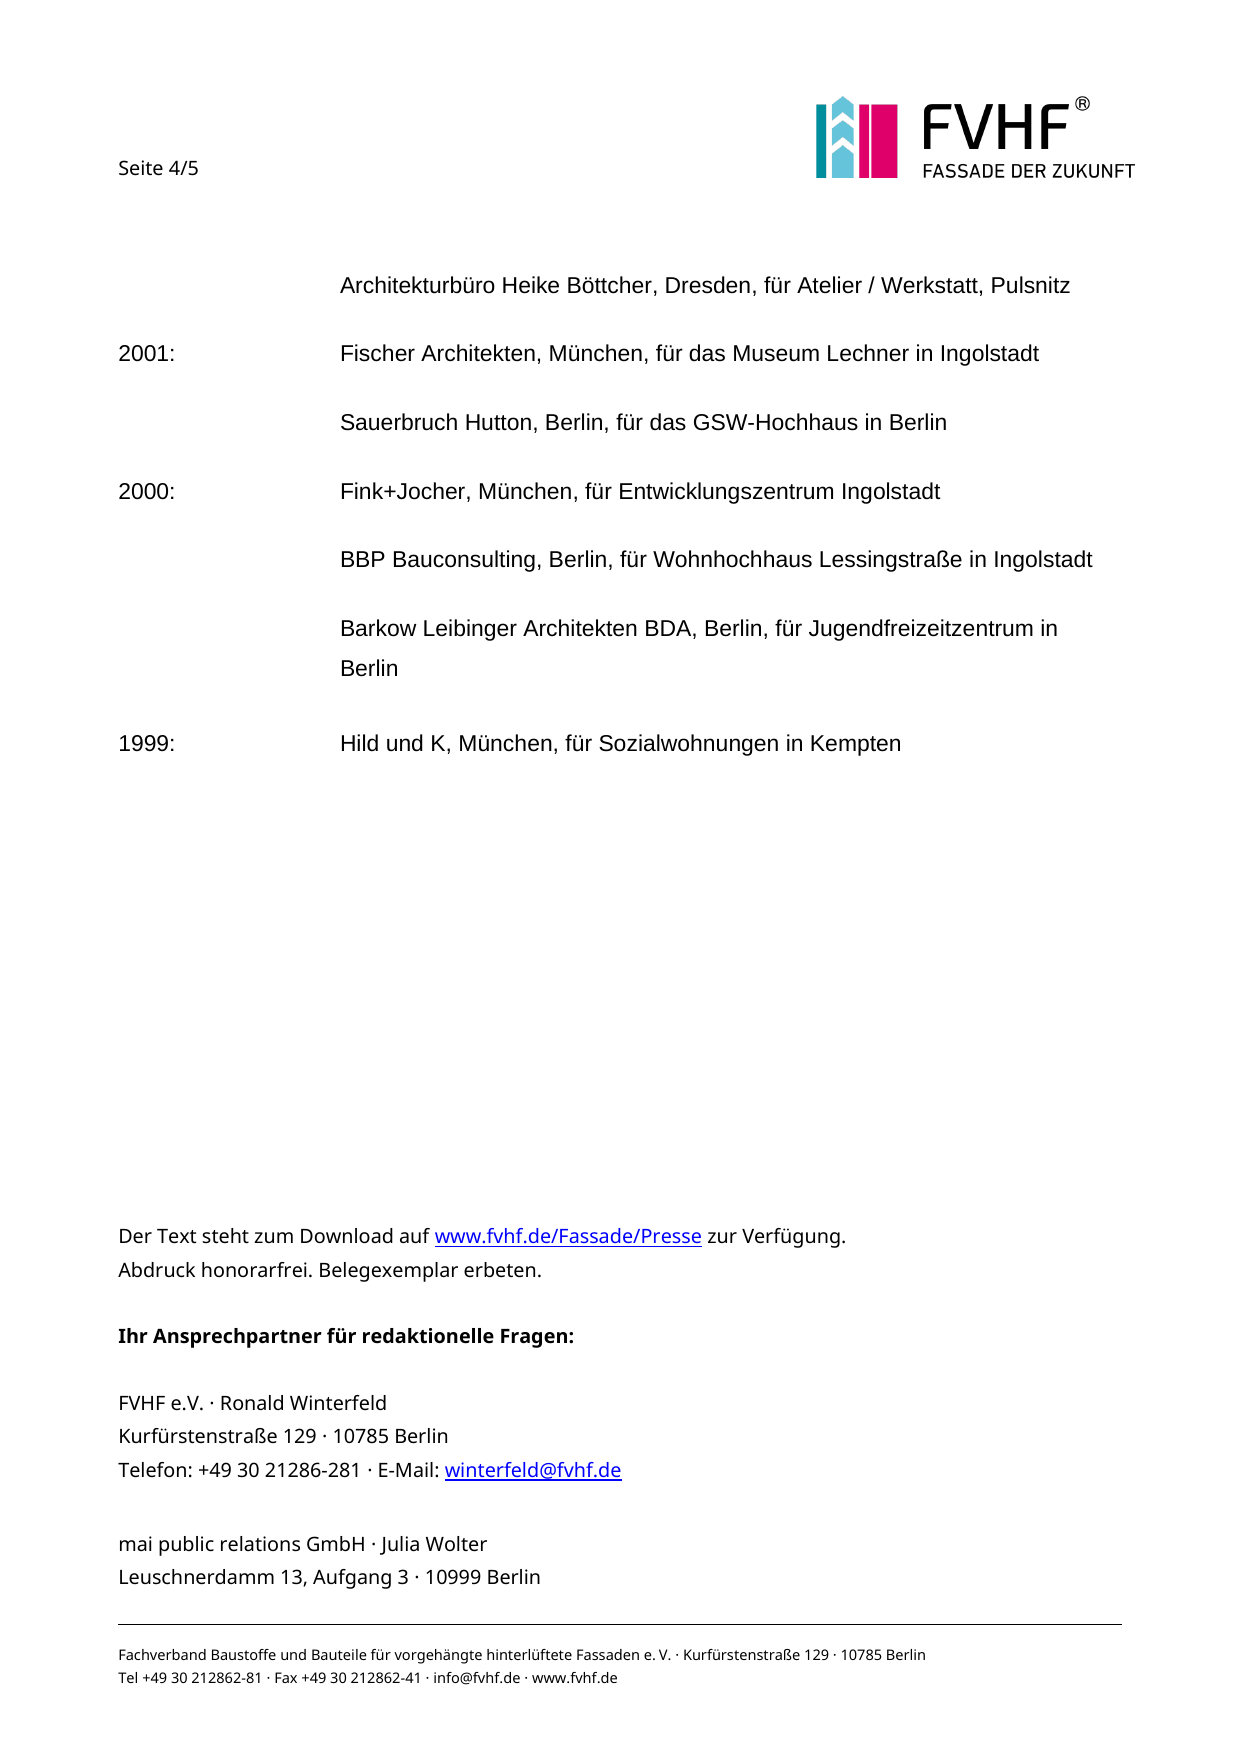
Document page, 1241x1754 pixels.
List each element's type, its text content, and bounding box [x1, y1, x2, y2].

text mai public relations GmbH · Julia Wolter [118, 1524, 1122, 1557]
text Telefon: +49 30 21286-281 · E-Mail: winterfeld@fvhf.de [118, 1450, 1122, 1483]
text Ihr Ansprechpartner für redaktionelle Fragen: [118, 1316, 1122, 1350]
text Sauerbruch Hutton, Berlin, für das GSW-Hochhaus in Berlin [118, 409, 1122, 435]
text Leuschnerdamm 13, Aufgang 3 · 10999 Berlin [118, 1557, 1122, 1591]
text Kurfürstenstraße 129 · 10785 Berlin [118, 1416, 1122, 1450]
text 1999: Hild und K, München, für Sozialwohnungen in Kempten [118, 723, 1122, 756]
text Architekturbüro Heike Böttcher, Dresden, für Atelier / Werkstatt, Pulsnitz [118, 272, 1122, 298]
text BBP Bauconsulting, Berlin, für Wohnhochhaus Lessingstraße in Ingolstadt [118, 546, 1122, 573]
text FVHF e.V. · Ronald Winterfeld [118, 1383, 1122, 1416]
text 2001: Fischer Architekten, München, für das Museum Lechner in Ingolstadt [118, 340, 1122, 367]
text Barkow Leibinger Architekten BDA, Berlin, für Jugendfreizeitzentrum in Berlin [118, 615, 1122, 681]
text 2000: Fink+Jocher, München, für Entwicklungszentrum Ingolstadt [118, 478, 1122, 504]
text Abdruck honorarfrei. Belegexemplar erbeten. [118, 1250, 1122, 1283]
picture [815, 95, 1136, 179]
text Der Text steht zum Download auf www.fvhf.de/Fassade/Presse zur Verfügung. [118, 1216, 1122, 1250]
